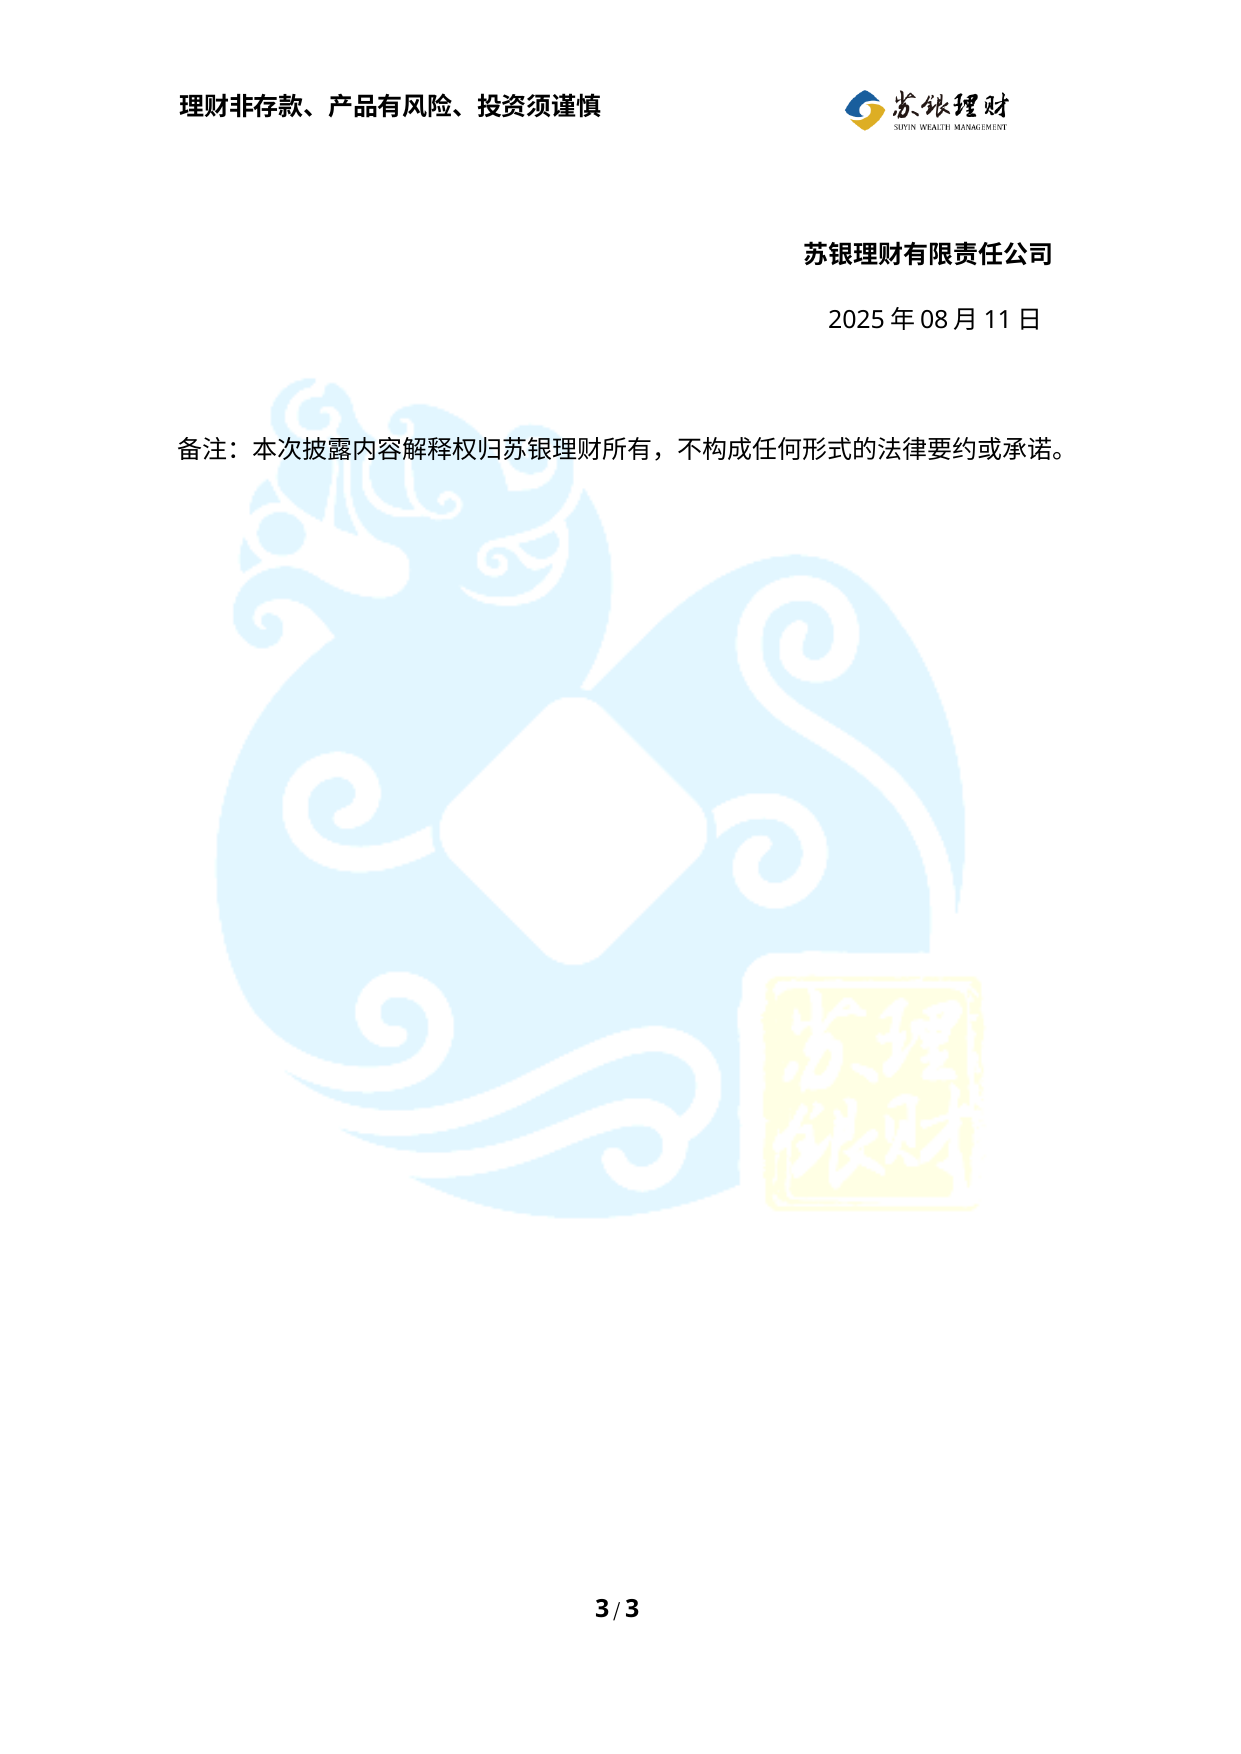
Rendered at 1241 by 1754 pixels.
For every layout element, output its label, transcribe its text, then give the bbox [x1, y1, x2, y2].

text 2025年08月11日 [177, 286, 1042, 351]
text 苏银理财有限责任公司 [177, 221, 1053, 286]
text 备注：本次披露内容解释权归苏银理财所有，不构成任何形式的法律要约或承诺。 [177, 416, 1053, 481]
picture [820, 72, 1039, 143]
